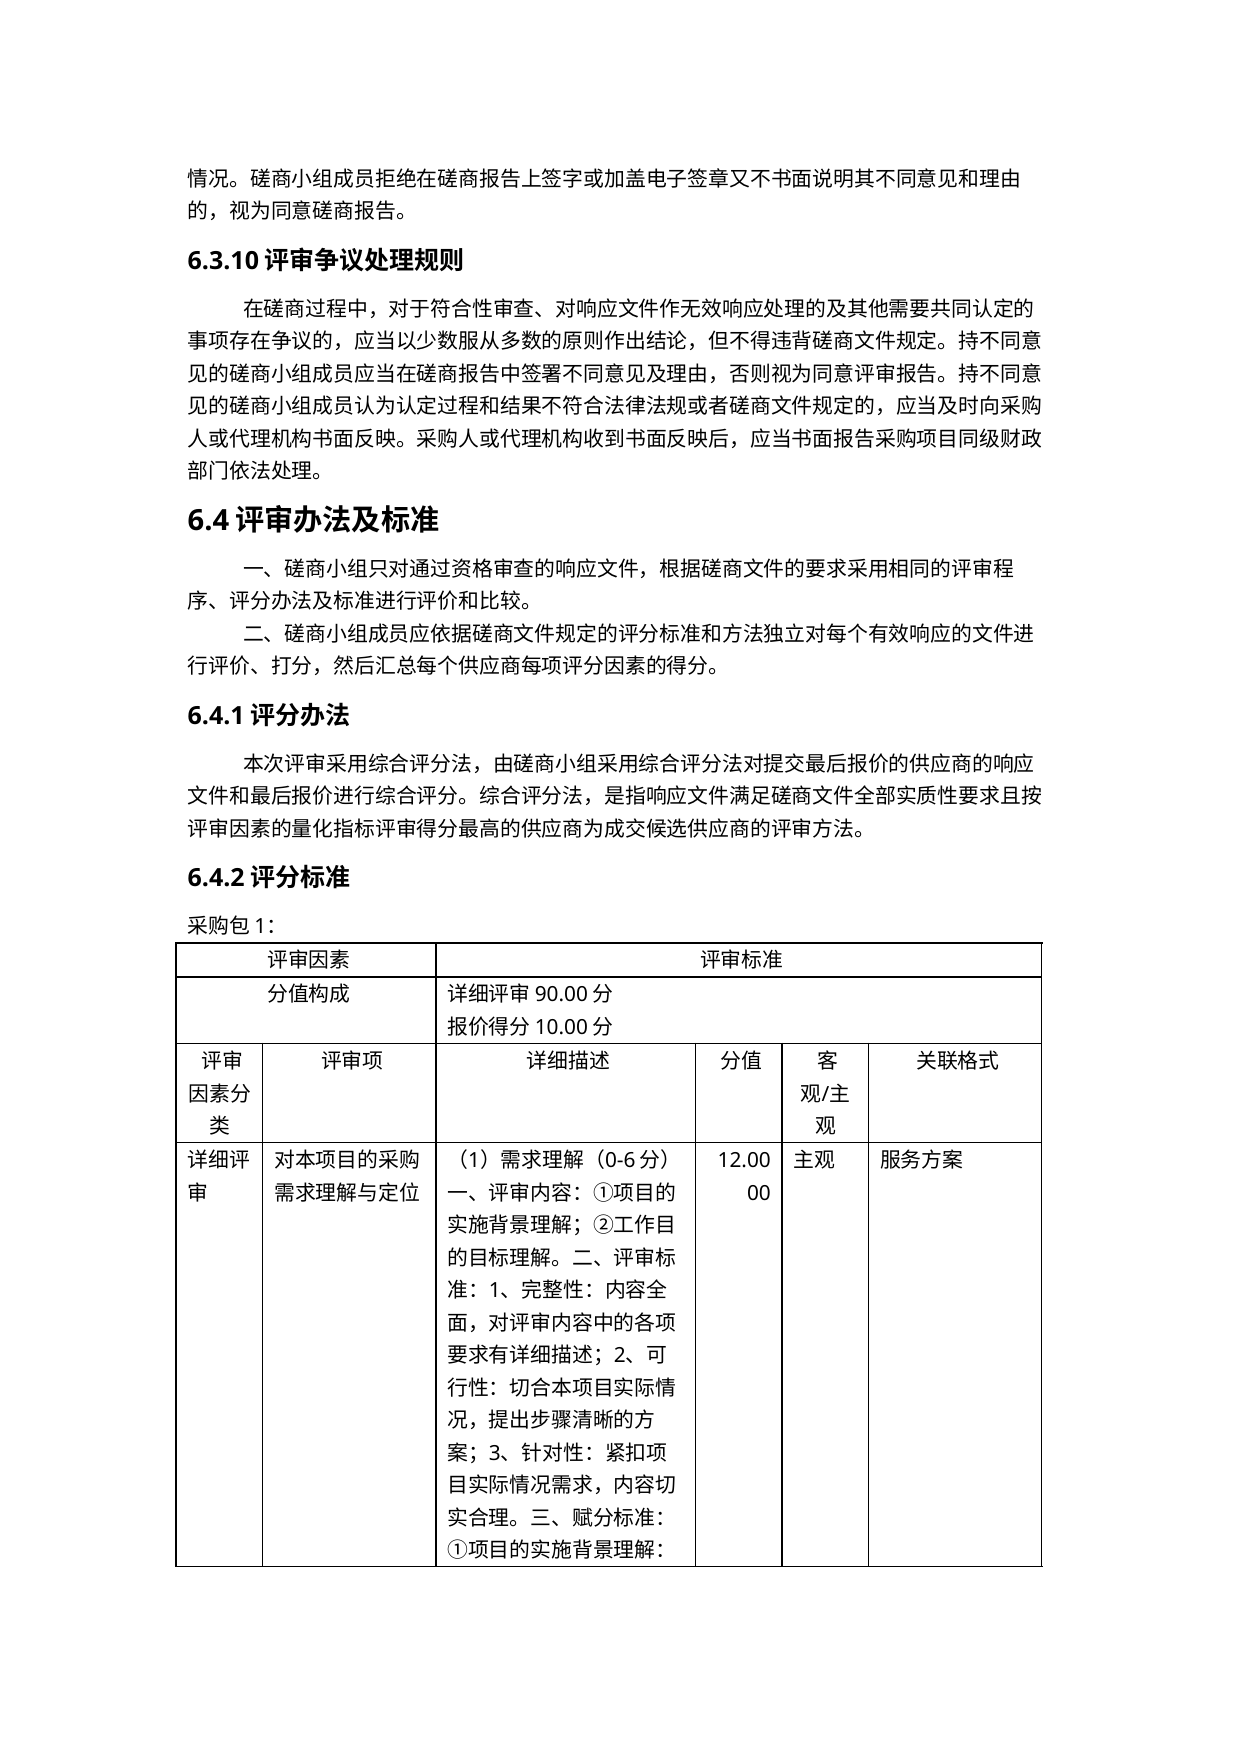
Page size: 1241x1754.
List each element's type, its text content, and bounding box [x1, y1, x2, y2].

text 在磋商过程中，对于符合性审查、对响应文件作无效响应处理的及其他需要共同认定的事项存在争议的，应当以少数服从多数的原则作出结论，但不得违背磋商文件规定。持不同意见的磋商小组成员应当在磋商报告中签署不同意见及理由，否则视为同意评审报告。持不同意见的磋商小组成员认为认定过程和结果不符合法律法规或者磋商文件规定的，应当及时向采购人或代理机构书面反映。采购人或代理机构收到书面反映后，应当书面报告采购项目同级财政部门依法处理。 [187, 292, 1053, 487]
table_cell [437, 1143, 695, 1566]
table_cell 详细评审 [177, 1143, 262, 1566]
text 采购包1： [187, 909, 1053, 942]
table_cell 客观/主观 [783, 1044, 868, 1142]
text 本次评审采用综合评分法，由磋商小组采用综合评分法对提交最后报价的供应商的响应文件和最后报价进行综合评分。综合评分法，是指响应文件满足磋商文件全部实质性要求且按评审因素的量化指标评审得分最高的供应商为成交候选供应商的评审方法。 [187, 747, 1053, 844]
table_cell 12.0000 [696, 1143, 781, 1566]
table_cell 详细描述 [437, 1044, 695, 1142]
text 6.4.1评分办法 [187, 682, 1053, 747]
text 6.3.10评审争议处理规则 [187, 227, 1053, 292]
table_cell 对本项目的采购需求理解与定位 [263, 1143, 435, 1566]
table_header 评审因素 [177, 944, 435, 976]
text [187, 162, 1053, 227]
table_header 评审标准 [437, 944, 1041, 976]
text 一、磋商小组只对通过资格审查的响应文件，根据磋商文件的要求采用相同的评审程序、评分办法及标准进行评价和比较。 [187, 552, 1053, 617]
table_cell 评审项 [263, 1044, 435, 1142]
table_cell 主观 [783, 1143, 868, 1566]
table_cell 分值构成 [177, 978, 435, 1043]
table_cell 服务方案 [869, 1143, 1041, 1566]
table_cell 关联格式 [869, 1044, 1041, 1142]
text 二、磋商小组成员应依据磋商文件规定的评分标准和方法独立对每个有效响应的文件进行评价、打分，然后汇总每个供应商每项评分因素的得分。 [187, 617, 1053, 682]
table_cell 详细评审90.00分 报价得分10.00分 [437, 978, 1041, 1043]
table_cell 分值 [696, 1044, 781, 1142]
table_cell 评审因素分类 [177, 1044, 262, 1142]
text 6.4评审办法及标准 [187, 487, 1053, 552]
text 6.4.2评分标准 [187, 844, 1053, 909]
